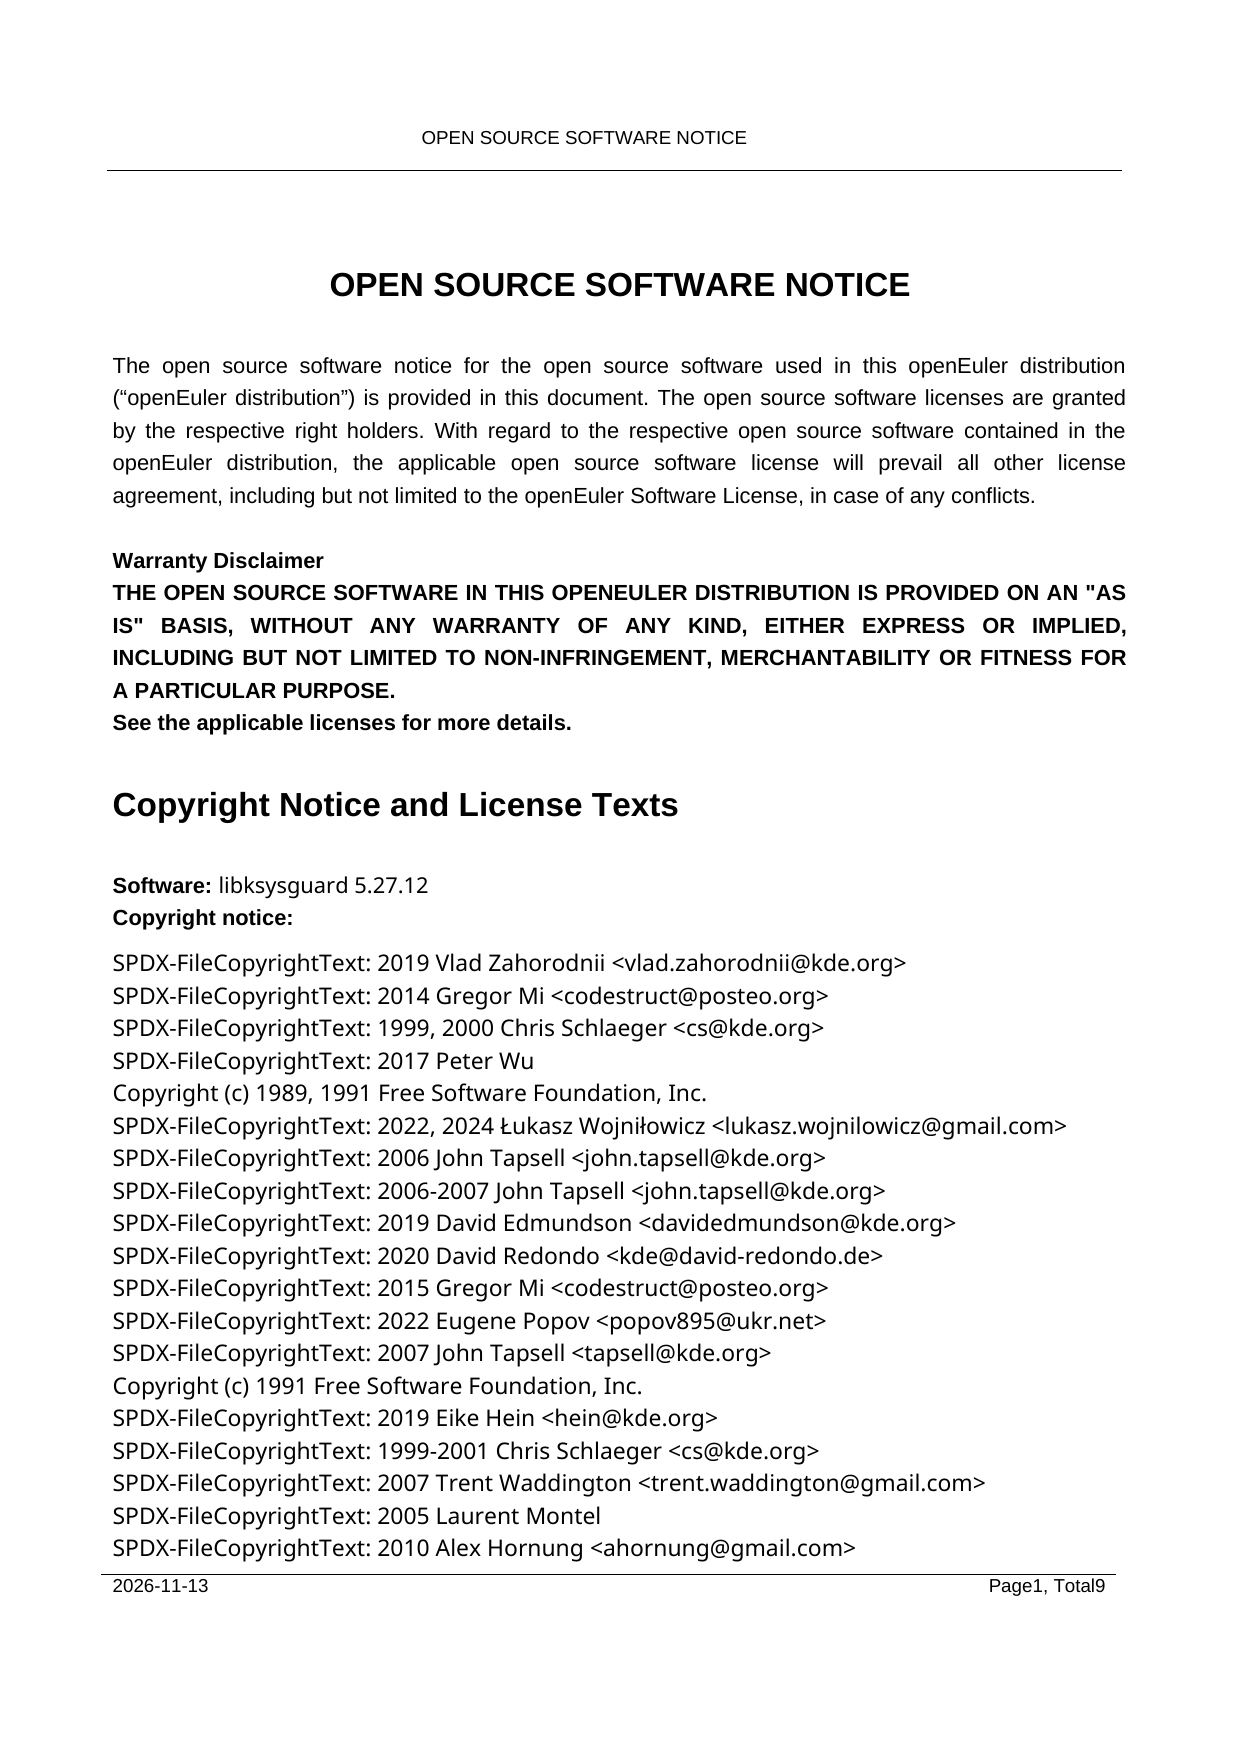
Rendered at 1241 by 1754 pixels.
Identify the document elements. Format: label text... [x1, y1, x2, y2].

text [112, 947, 1128, 1564]
text THE OPEN SOURCE SOFTWARE IN THIS OPENEULER DISTRIBUTION IS PROVIDED ON AN "AS IS" BASIS, WITHOUT ANY WARRANTY OF ANY KIND, EITHER EXPRESS OR IMPLIED, INCLUDING BUT NOT LIMITED TO NON-INFRINGEMENT, MERCHANTABILITY OR FITNESS FOR A PARTICULAR PURPOSE. See the applicable licenses for more details. [112, 576, 1128, 739]
text The open source software notice for the open source software used in this openEuler distribution (“openEuler distribution”) is provided in this document. The open source software licenses are granted by the respective right holders. With regard to the respective open source software contained in the openEuler distribution, the applicable open source software license will prevail all other license agreement, including but not limited to the openEuler Software License, in case of any conflicts. [112, 349, 1128, 511]
text Copyright notice: [112, 901, 1128, 934]
text Copyright Notice and License Texts [112, 771, 1128, 836]
text OPEN SOURCE SOFTWARE NOTICE [112, 251, 1128, 316]
text Warranty Disclaimer [112, 544, 1128, 576]
title Software: libksysguard 5.27.12 [112, 869, 1128, 901]
